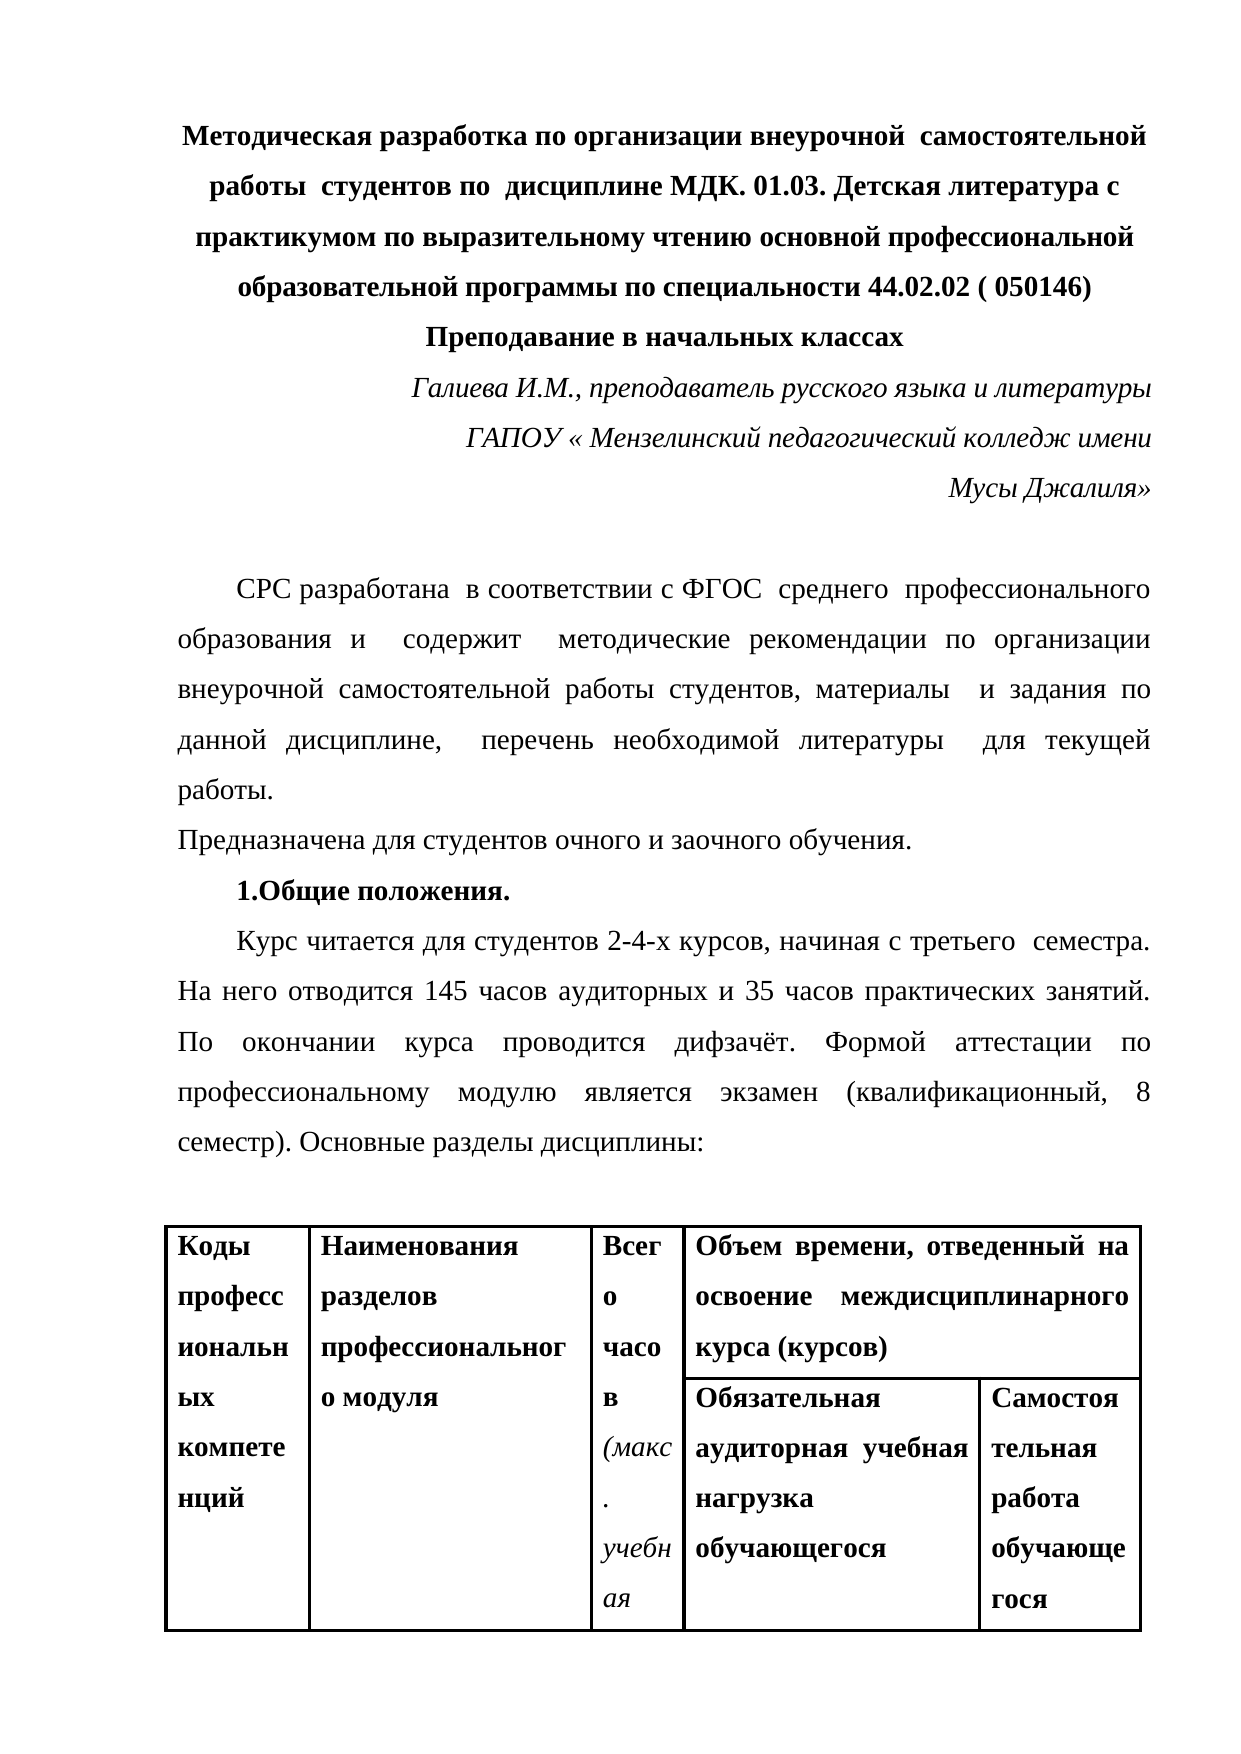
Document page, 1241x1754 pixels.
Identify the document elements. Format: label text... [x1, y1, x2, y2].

table_header Коды профессиональных компетенций [168, 1228, 308, 1629]
table_cell Самостоятельная работа обучающегося [981, 1380, 1139, 1629]
table_header Объем времени, отведенный на освоение междисциплинарного курса (курсов) [686, 1228, 1139, 1377]
text Мусы Джалиля» [146, 470, 1152, 504]
text ГАПОУ « Мензелинский педагогический колледж имени [146, 420, 1152, 453]
table_header Всего часов (макс. учебная нагрузка и практи- ки) [593, 1228, 682, 1629]
text Галиева И.М., преподаватель русского языка и литературы [146, 370, 1152, 403]
table_cell Обязательная аудиторная учебная нагрузка обучающегося [686, 1380, 978, 1629]
text 1.Общие положения. [177, 873, 1152, 906]
text Курс читается для студентов 2-4-х курсов, начиная с третьего семестра. На него отводится 145 часов аудиторных и 35 часов практических занятий. По окончании курса проводится дифзачёт. Формой аттестации по профессиональному модулю является экзамен (квалификационный, 8 семестр). Основные разделы дисциплины: [177, 923, 1152, 1158]
table_header Наименования разделов профессионального модуля [311, 1228, 590, 1629]
text СРС разработана в соответствии с ФГОС среднего профессионального образования и содержит методические рекомендации по организации внеурочной самостоятельной работы студентов, материалы и задания по данной дисциплине, перечень необходимой литературы для текущей работы. Предназначена для студентов очного и заочного обучения. [177, 571, 1152, 856]
text Методическая разработка по организации внеурочной самостоятельной работы студентов по дисциплине МДК. 01.03. Детская литература с практикумом по выразительному чтению основной профессиональной образовательной программы по специальности 44.02.02 ( 050146) Преподавание в начальных классах [177, 118, 1152, 353]
